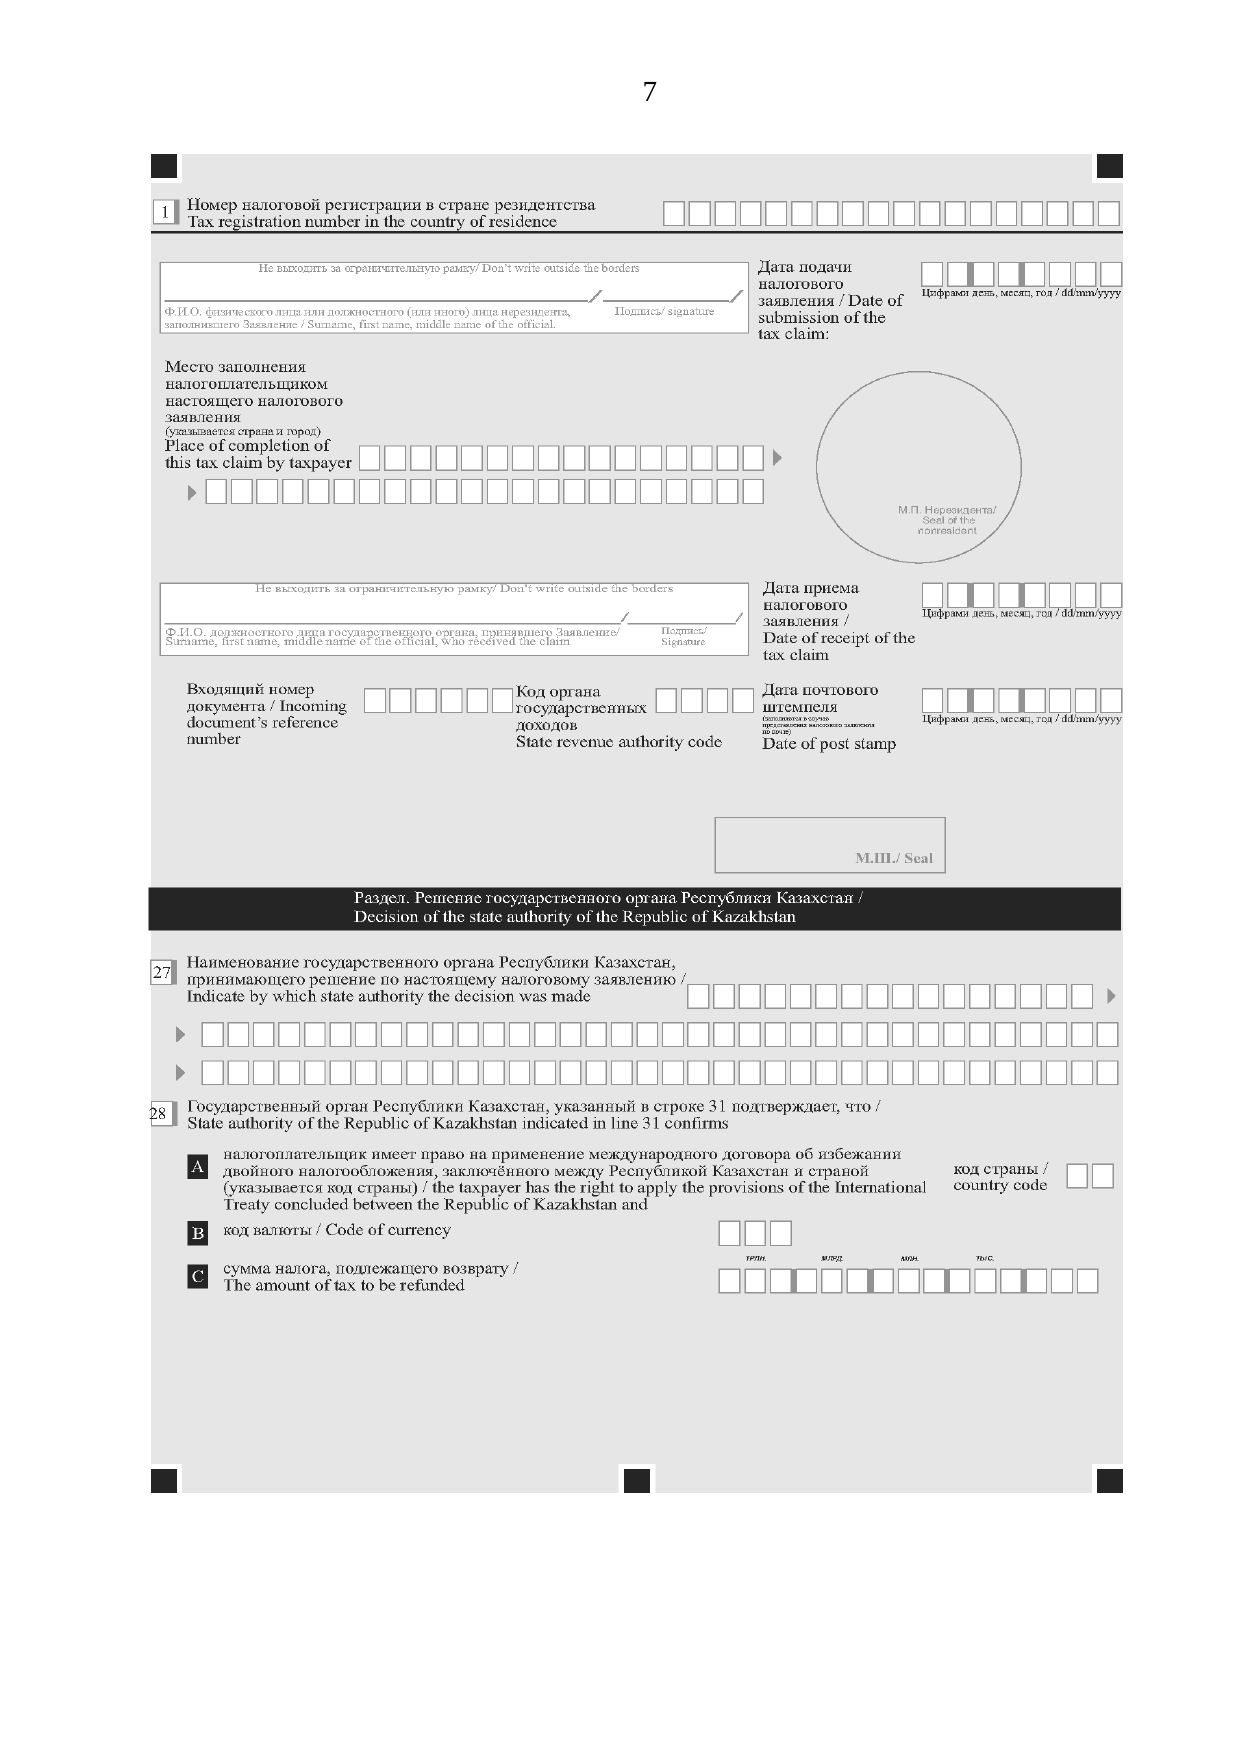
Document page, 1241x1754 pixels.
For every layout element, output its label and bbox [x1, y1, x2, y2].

picture [147, 147, 1131, 1499]
